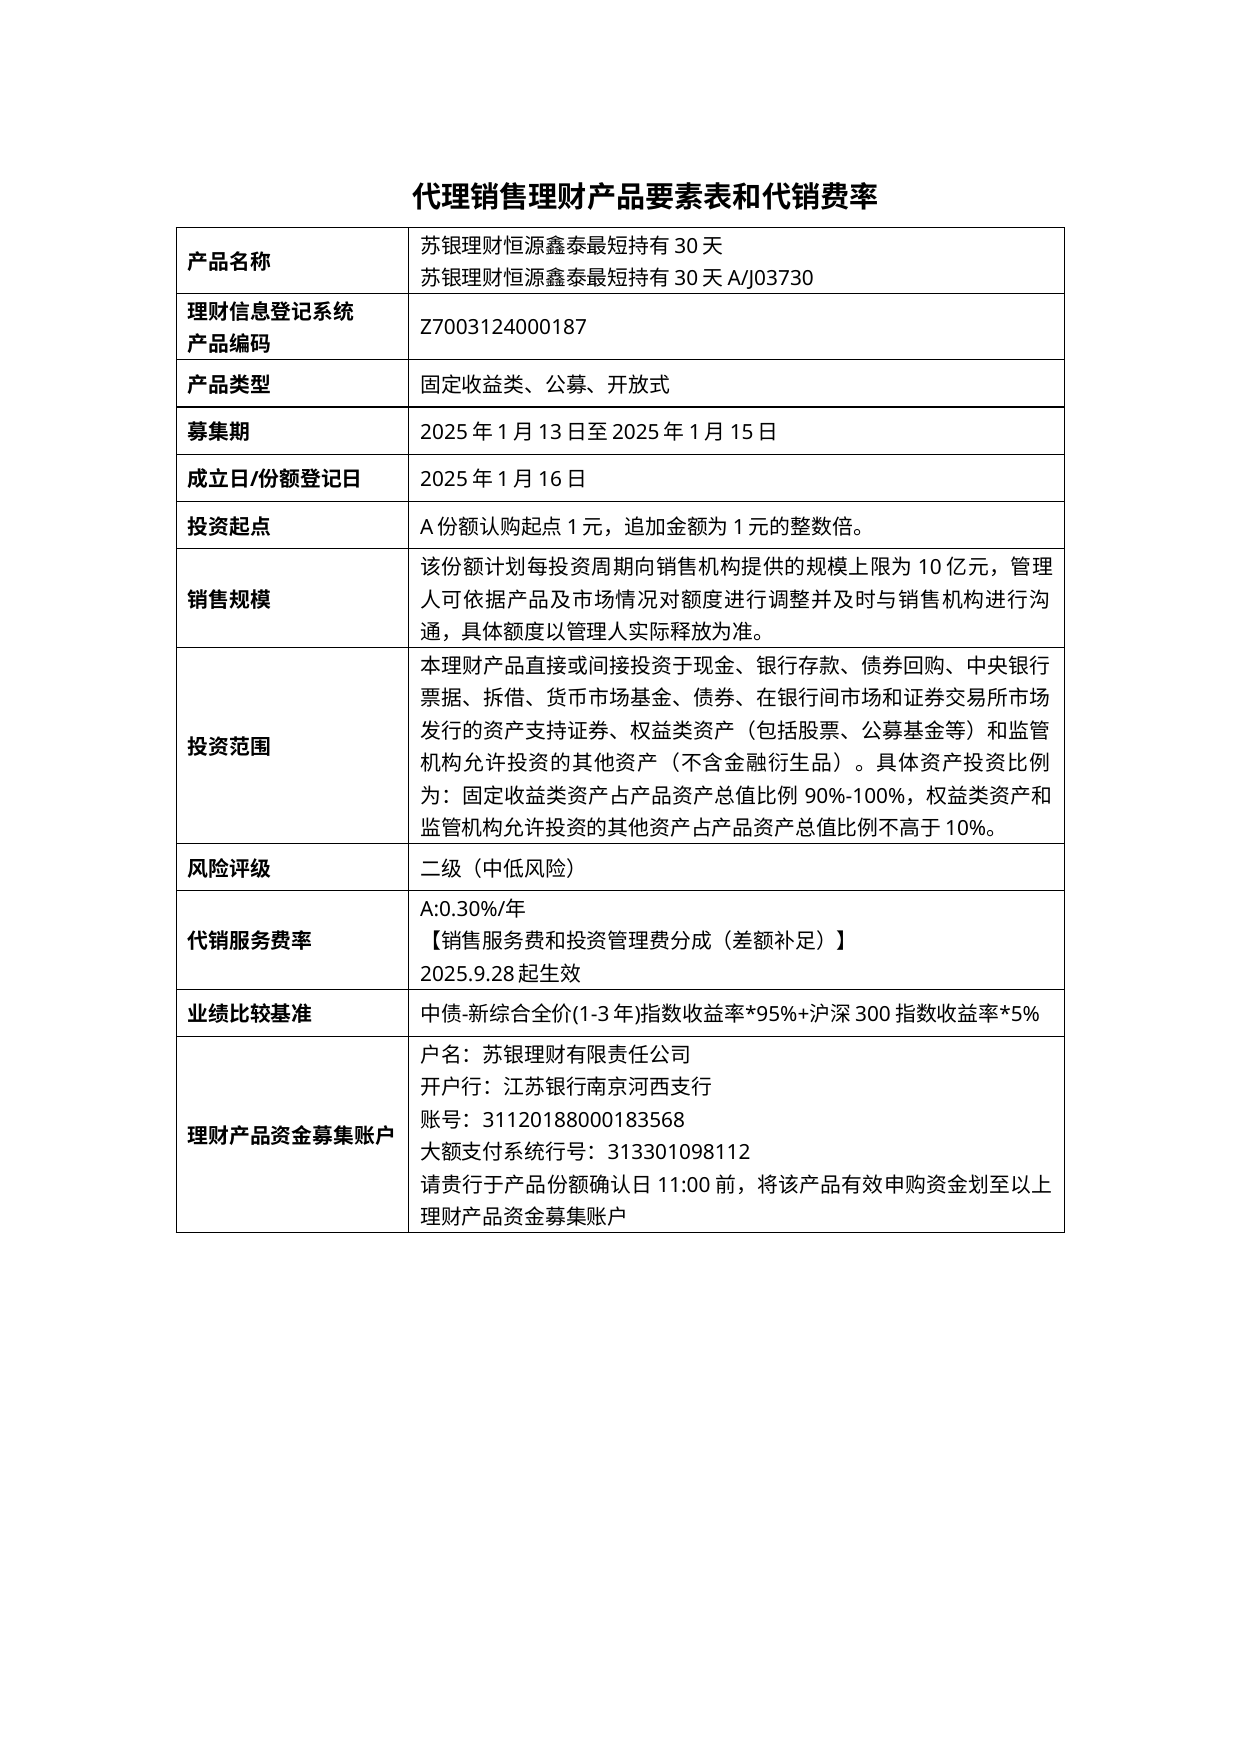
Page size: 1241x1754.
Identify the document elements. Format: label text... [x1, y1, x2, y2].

table_cell 理财产品资金募集账户 [177, 1037, 408, 1232]
text 代理销售理财产品要素表和代销费率 [187, 162, 1053, 227]
table_cell 二级（中低风险） [409, 844, 1064, 890]
table_cell 中债-新综合全价(1-3年)指数收益率*95%+沪深300指数收益率*5% [409, 990, 1064, 1036]
table_cell 固定收益类、公募、开放式 [409, 360, 1064, 406]
table_cell 2025年1月13日至2025年1月15日 [409, 408, 1064, 454]
table_cell A:0.30%/年 【销售服务费和投资管理费分成（差额补足）】 2025.9.28起生效 [409, 891, 1064, 989]
table_cell 2025年1月16日 [409, 455, 1064, 501]
table_cell 投资起点 [177, 502, 408, 548]
table_cell 该份额计划每投资周期向销售机构提供的规模上限为10亿元，管理人可依据产品及市场情况对额度进行调整并及时与销售机构进行沟通，具体额度以管理人实际释放为准。 [409, 549, 1064, 647]
table_cell 业绩比较基准 [177, 990, 408, 1036]
table_header 苏银理财恒源鑫泰最短持有30天 苏银理财恒源鑫泰最短持有30天A/J03730 [409, 228, 1064, 293]
table_header 产品名称 [177, 228, 408, 293]
table_cell Z7003124000187 [409, 294, 1064, 359]
table_cell 风险评级 [177, 844, 408, 890]
table_cell A份额认购起点1元，追加金额为1元的整数倍。 [409, 502, 1064, 548]
table_cell 投资范围 [177, 648, 408, 843]
table_cell 代销服务费率 [177, 891, 408, 989]
table_cell 募集期 [177, 408, 408, 454]
table_cell 产品类型 [177, 360, 408, 406]
table_cell 本理财产品直接或间接投资于现金、银行存款、债券回购、中央银行票据、拆借、货币市场基金、债券、在银行间市场和证券交易所市场发行的资产支持证券、权益类资产（包括股票、公募基金等）和监管机构允许投资的其他资产（不含金融衍生品）。具体资产投资比例为：固定收益类资产占产品资产总值比例90%-100%，权益类资产和监管机构允许投资的其他资产占产品资产总值比例不高于10%。 [409, 648, 1064, 843]
table_cell 理财信息登记系统 产品编码 [177, 294, 408, 359]
table_cell 销售规模 [177, 549, 408, 647]
table_cell 成立日/份额登记日 [177, 455, 408, 501]
table_cell 户名：苏银理财有限责任公司 开户行：江苏银行南京河西支行 账号：31120188000183568 大额支付系统行号：313301098112 请贵行于产品份额确认日11:00前，将该产品有效申购资金划至以上理财产品资金募集账户 [409, 1037, 1064, 1232]
